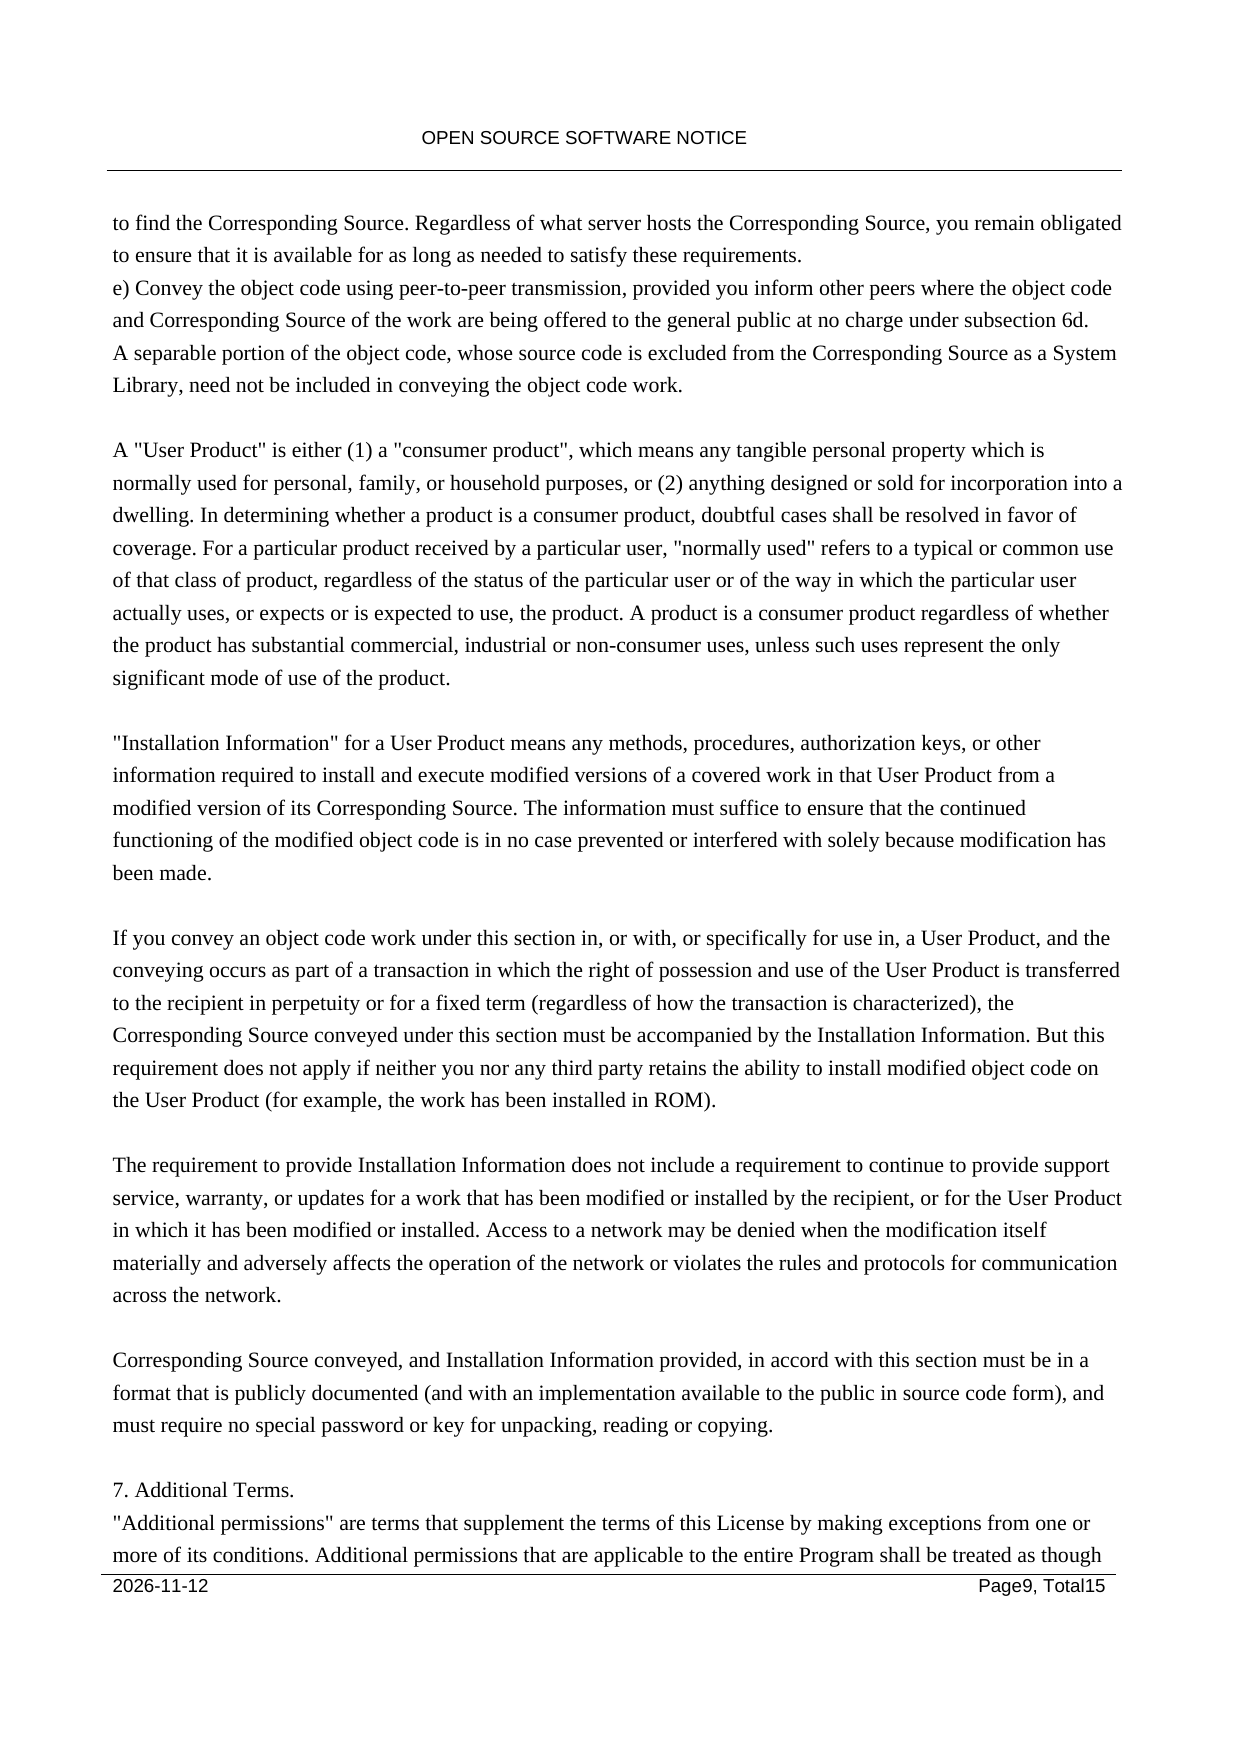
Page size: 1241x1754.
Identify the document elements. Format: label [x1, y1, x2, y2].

text [112, 206, 1128, 1571]
